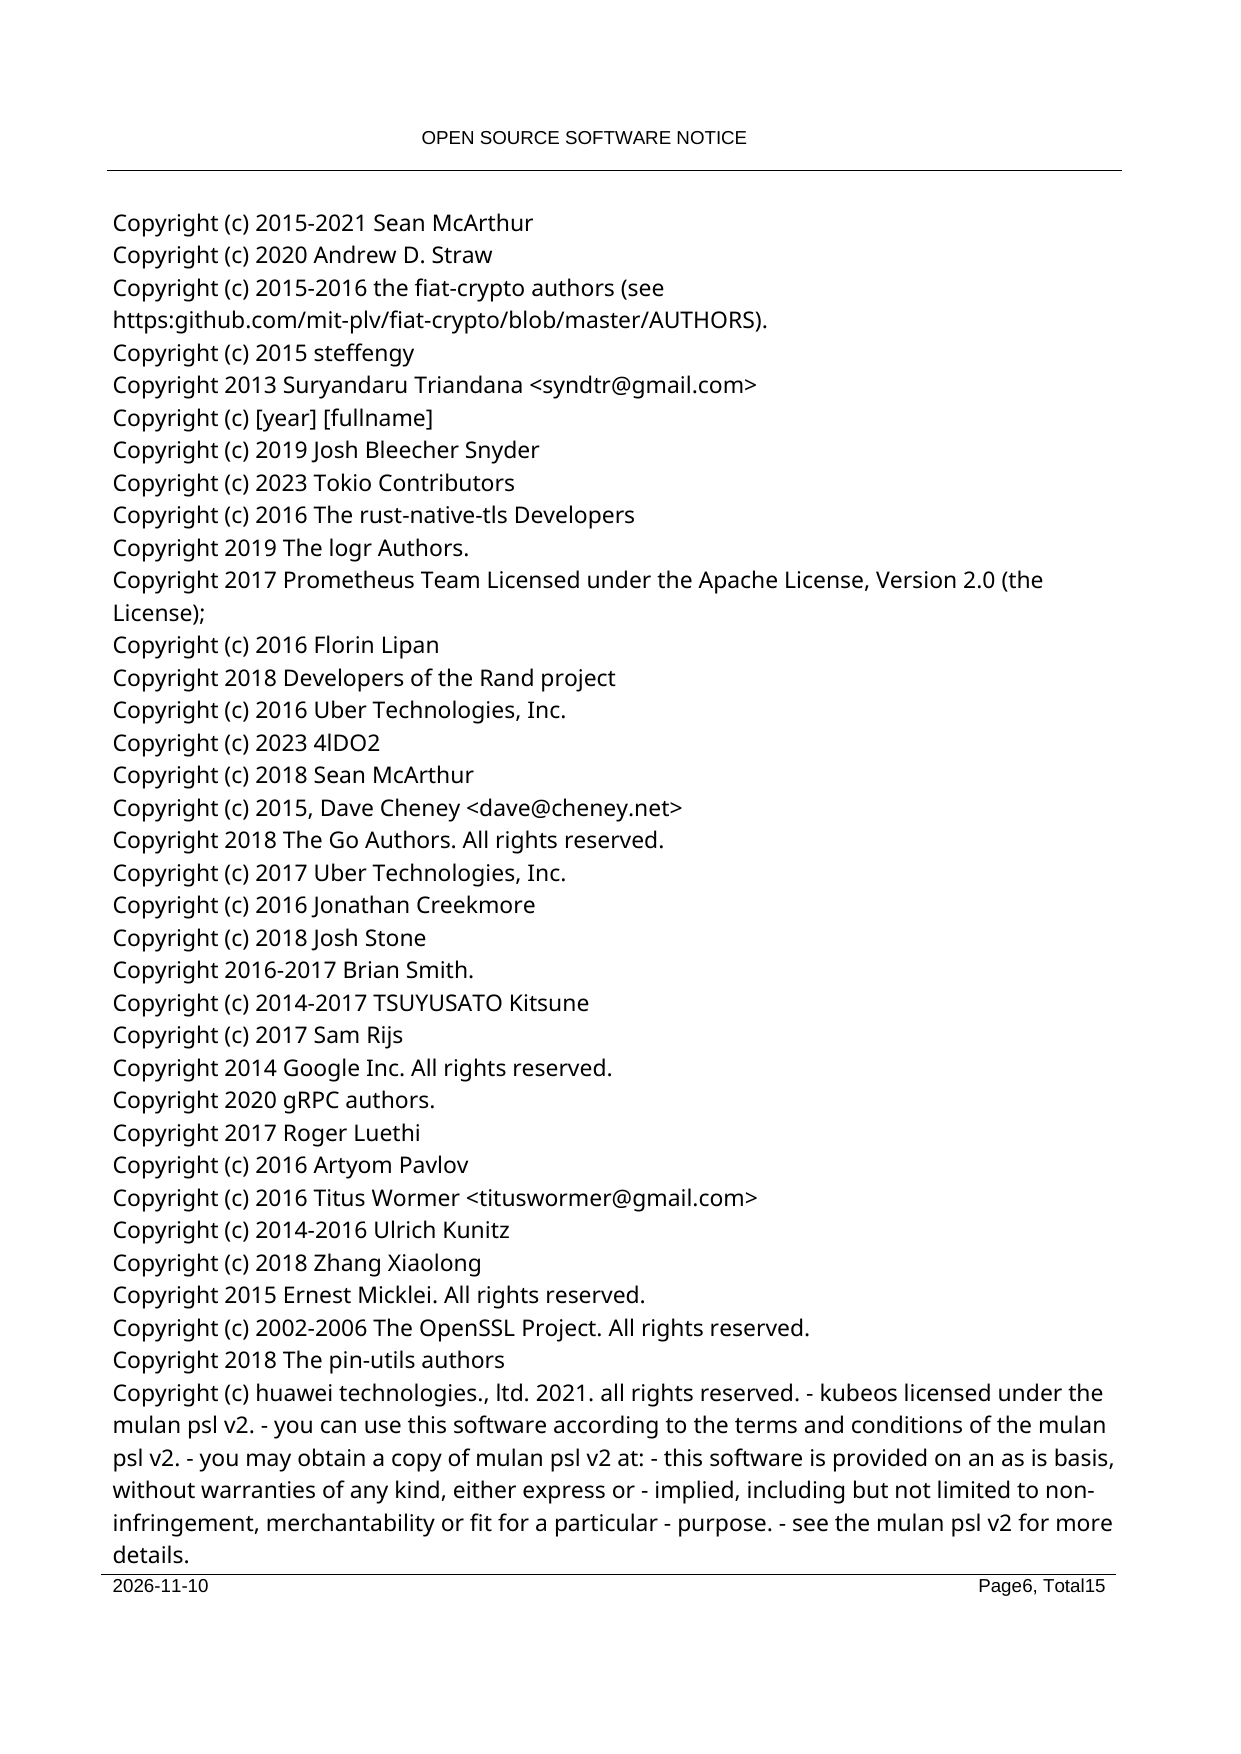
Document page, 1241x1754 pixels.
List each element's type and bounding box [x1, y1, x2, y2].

text [112, 206, 1128, 1571]
